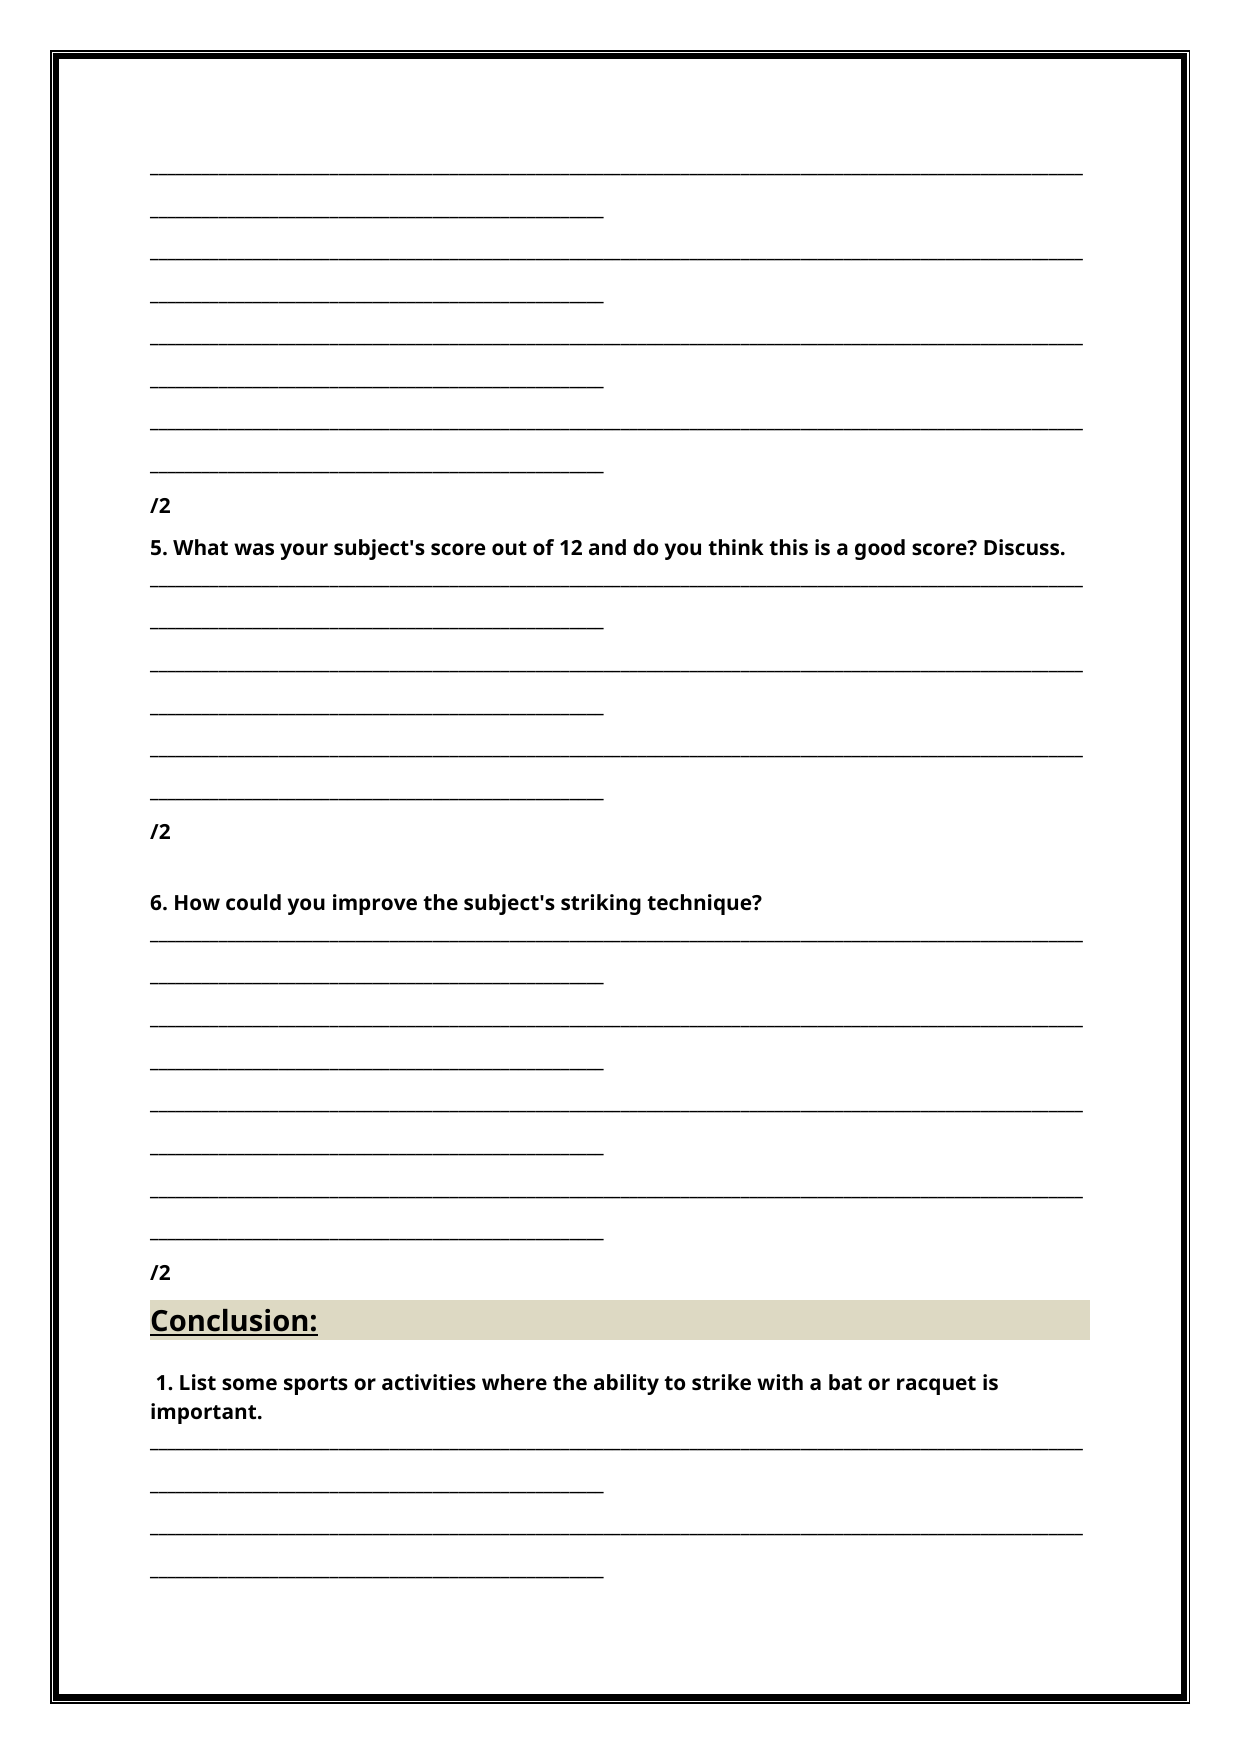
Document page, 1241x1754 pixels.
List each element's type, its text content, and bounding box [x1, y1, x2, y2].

text /2 [150, 1258, 1090, 1286]
text Conclusion: [150, 1300, 1090, 1340]
text 5. What was your subject's score out of 12 and do you think this is a good score? Discuss. [150, 533, 1090, 562]
text /2 [150, 817, 1090, 846]
text 1. List some sports or activities where the ability to strike with a bat or racquet is important. [150, 1368, 1090, 1425]
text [150, 1511, 1090, 1582]
text 6. How could you improve the subject's striking technique? [150, 888, 1090, 917]
text /2 [150, 491, 1090, 519]
